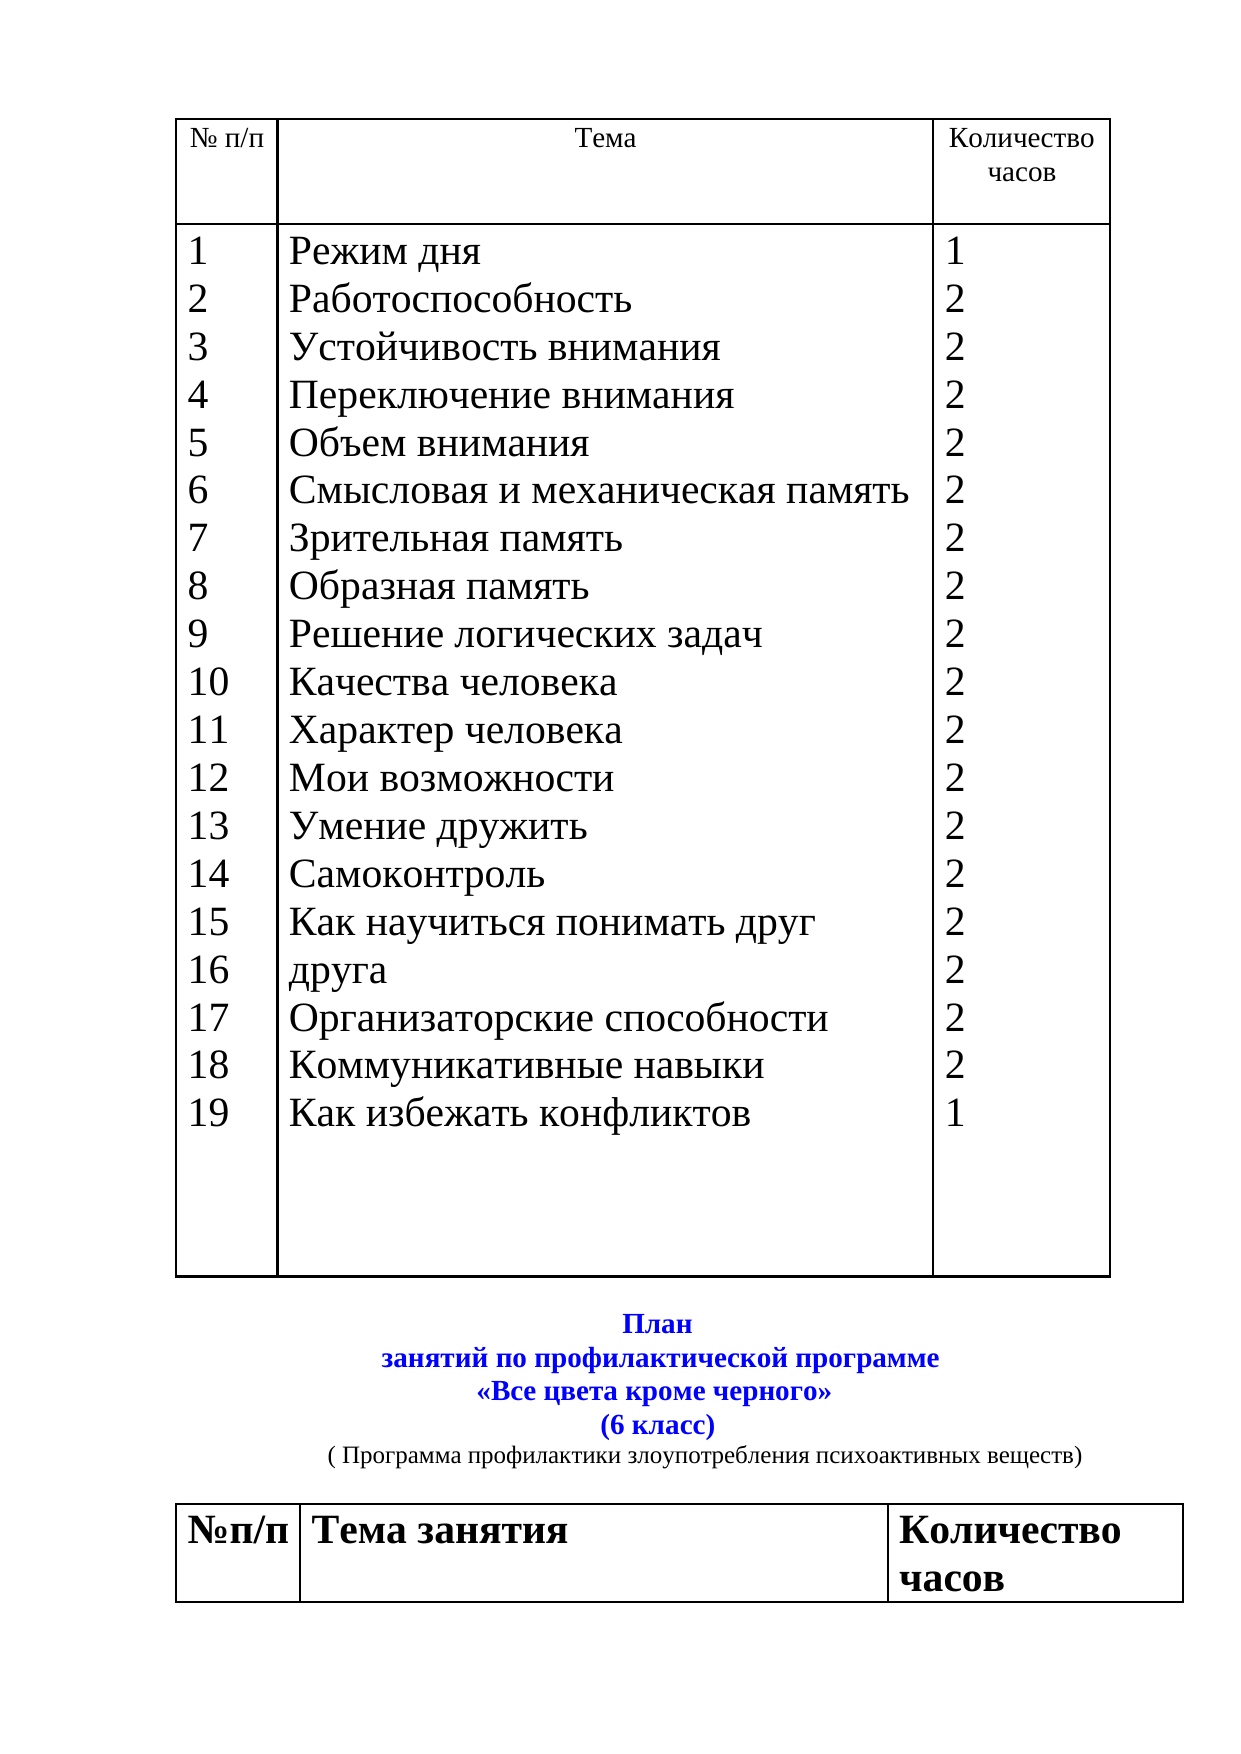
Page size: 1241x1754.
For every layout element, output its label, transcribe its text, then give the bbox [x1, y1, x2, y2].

table_header Тема [279, 120, 932, 223]
text План [177, 1306, 1152, 1340]
text занятий по профилактической программе [177, 1340, 1152, 1373]
text «Все цвета кроме черного» [177, 1373, 1152, 1407]
table_cell 1 2 2 2 2 2 2 2 2 2 2 2 2 2 2 2 2 2 1 [934, 225, 1109, 1275]
table_header Тема занятия [301, 1505, 887, 1601]
text (6 класс) [177, 1407, 1152, 1440]
table_header №п/п [177, 1505, 299, 1601]
table_header Количество часов [889, 1505, 1182, 1601]
table_cell Режим дня Работоспособность Устойчивость внимания Переключение внимания Объем внимания Смысловая и механическая память Зрительная память Образная память Решение логических задач Качества человека Характер человека Мои возможности Умение дружить Самоконтроль Как научиться понимать друг друга Организаторские способности Коммуникативные навыки Как избежать конфликтов [279, 225, 932, 1275]
table_header Количество часов [934, 120, 1109, 223]
table_cell 1 2 3 4 5 6 7 8 9 10 11 12 13 14 15 16 17 18 19 [177, 225, 276, 1275]
text ( Программа профилактики злоупотребления психоактивных веществ) [177, 1440, 1152, 1469]
table_header № п/п [177, 120, 276, 223]
